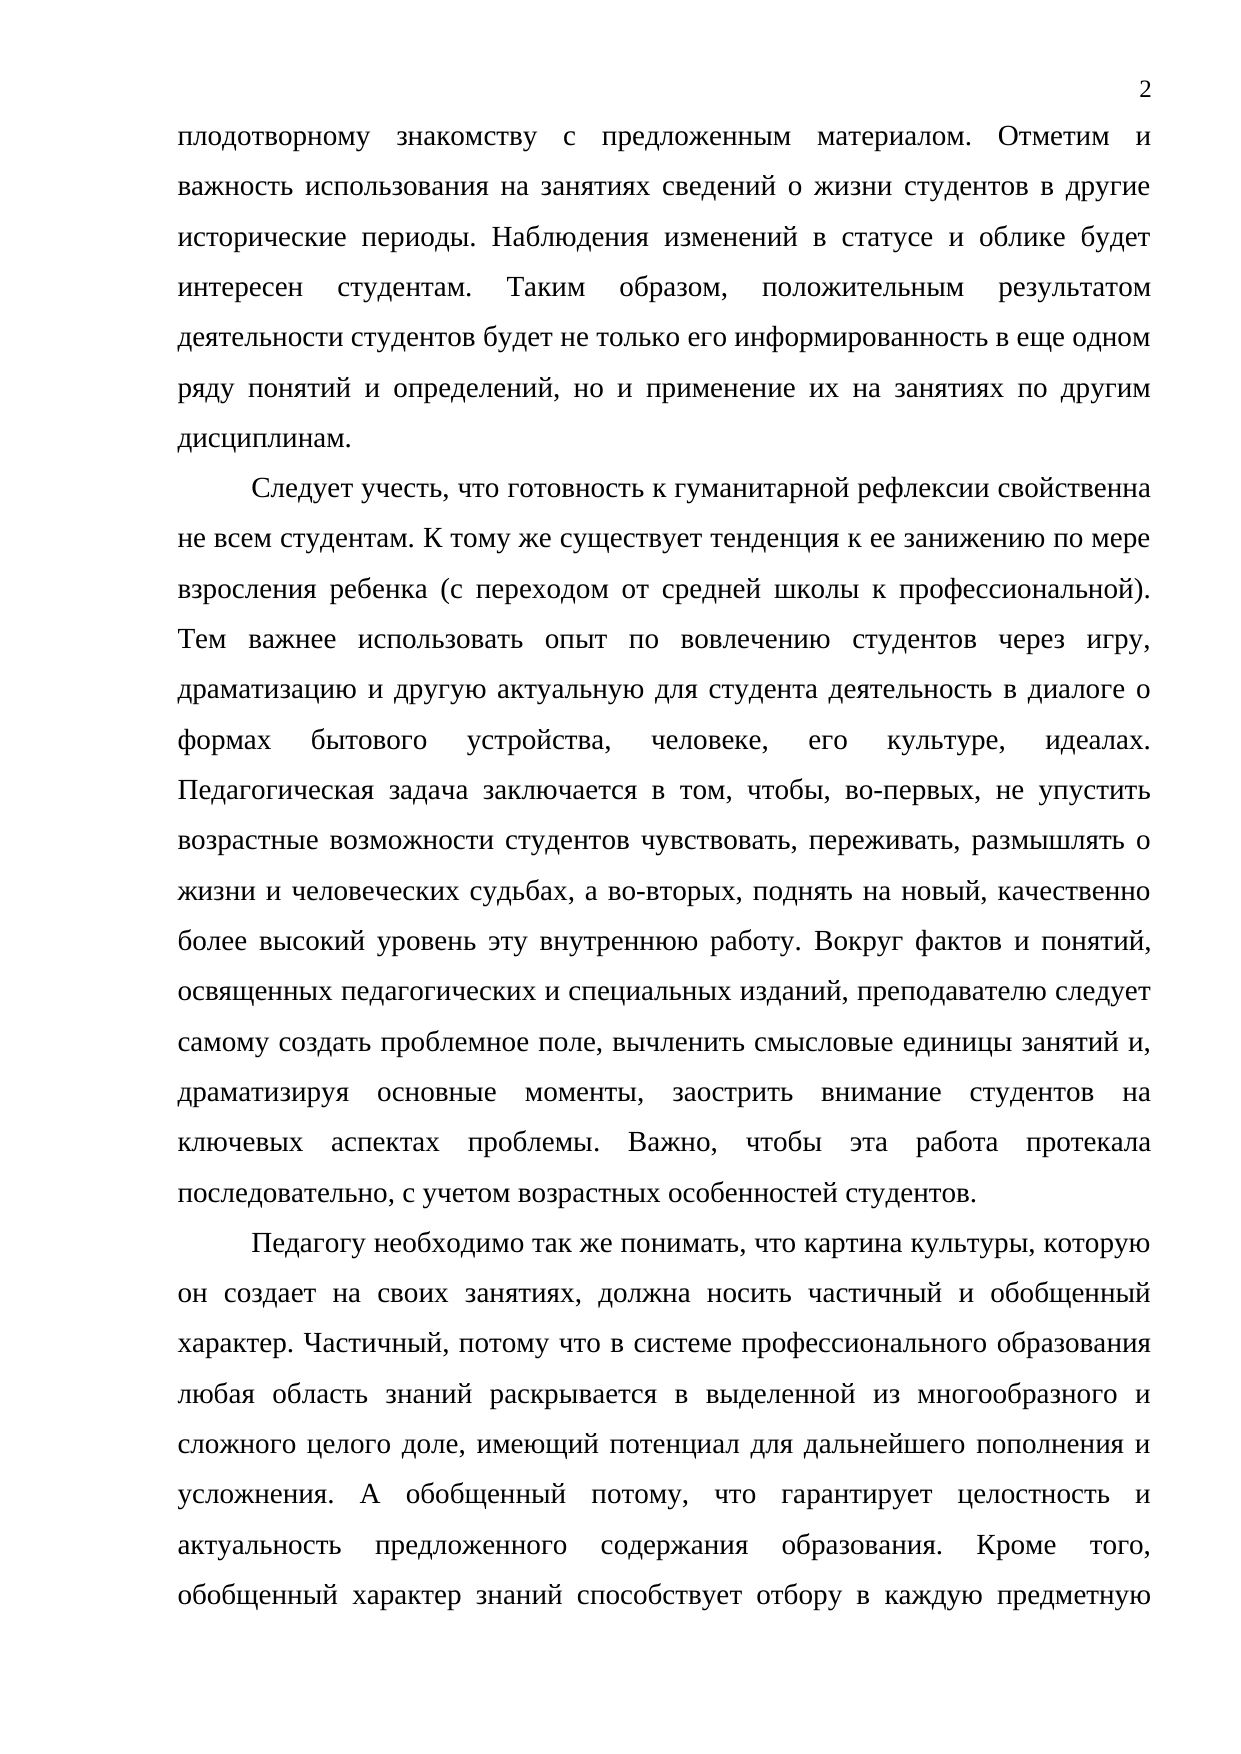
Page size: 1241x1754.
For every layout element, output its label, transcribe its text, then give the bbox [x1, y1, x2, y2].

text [177, 1225, 1152, 1611]
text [177, 118, 1152, 453]
text Следует учесть, что готовность к гуманитарной рефлексии свойственна не всем студентам. К тому же существует тенденция к ее занижению по мере взросления ребенка (с переходом от средней школы к профессиональной). Тем важнее использовать опыт по вовлечению студентов через игру, драматизацию и другую актуальную для студента деятельность в диалоге о формах бытового устройства, человеке, его культуре, идеалах. Педагогическая задача заключается в том, чтобы, во-первых, не упустить возрастные возможности студентов чувствовать, переживать, размышлять о жизни и человеческих судьбах, а во-вторых, поднять на новый, качественно более высокий уровень эту внутреннюю работу. Вокруг фактов и понятий, освященных педагогических и специальных изданий, преподавателю следует самому создать проблемное поле, вычленить смысловые единицы занятий и, драматизируя основные моменты, заострить внимание студентов на ключевых аспектах проблемы. Важно, чтобы эта работа протекала последовательно, с учетом возрастных особенностей студентов. [177, 470, 1152, 1208]
